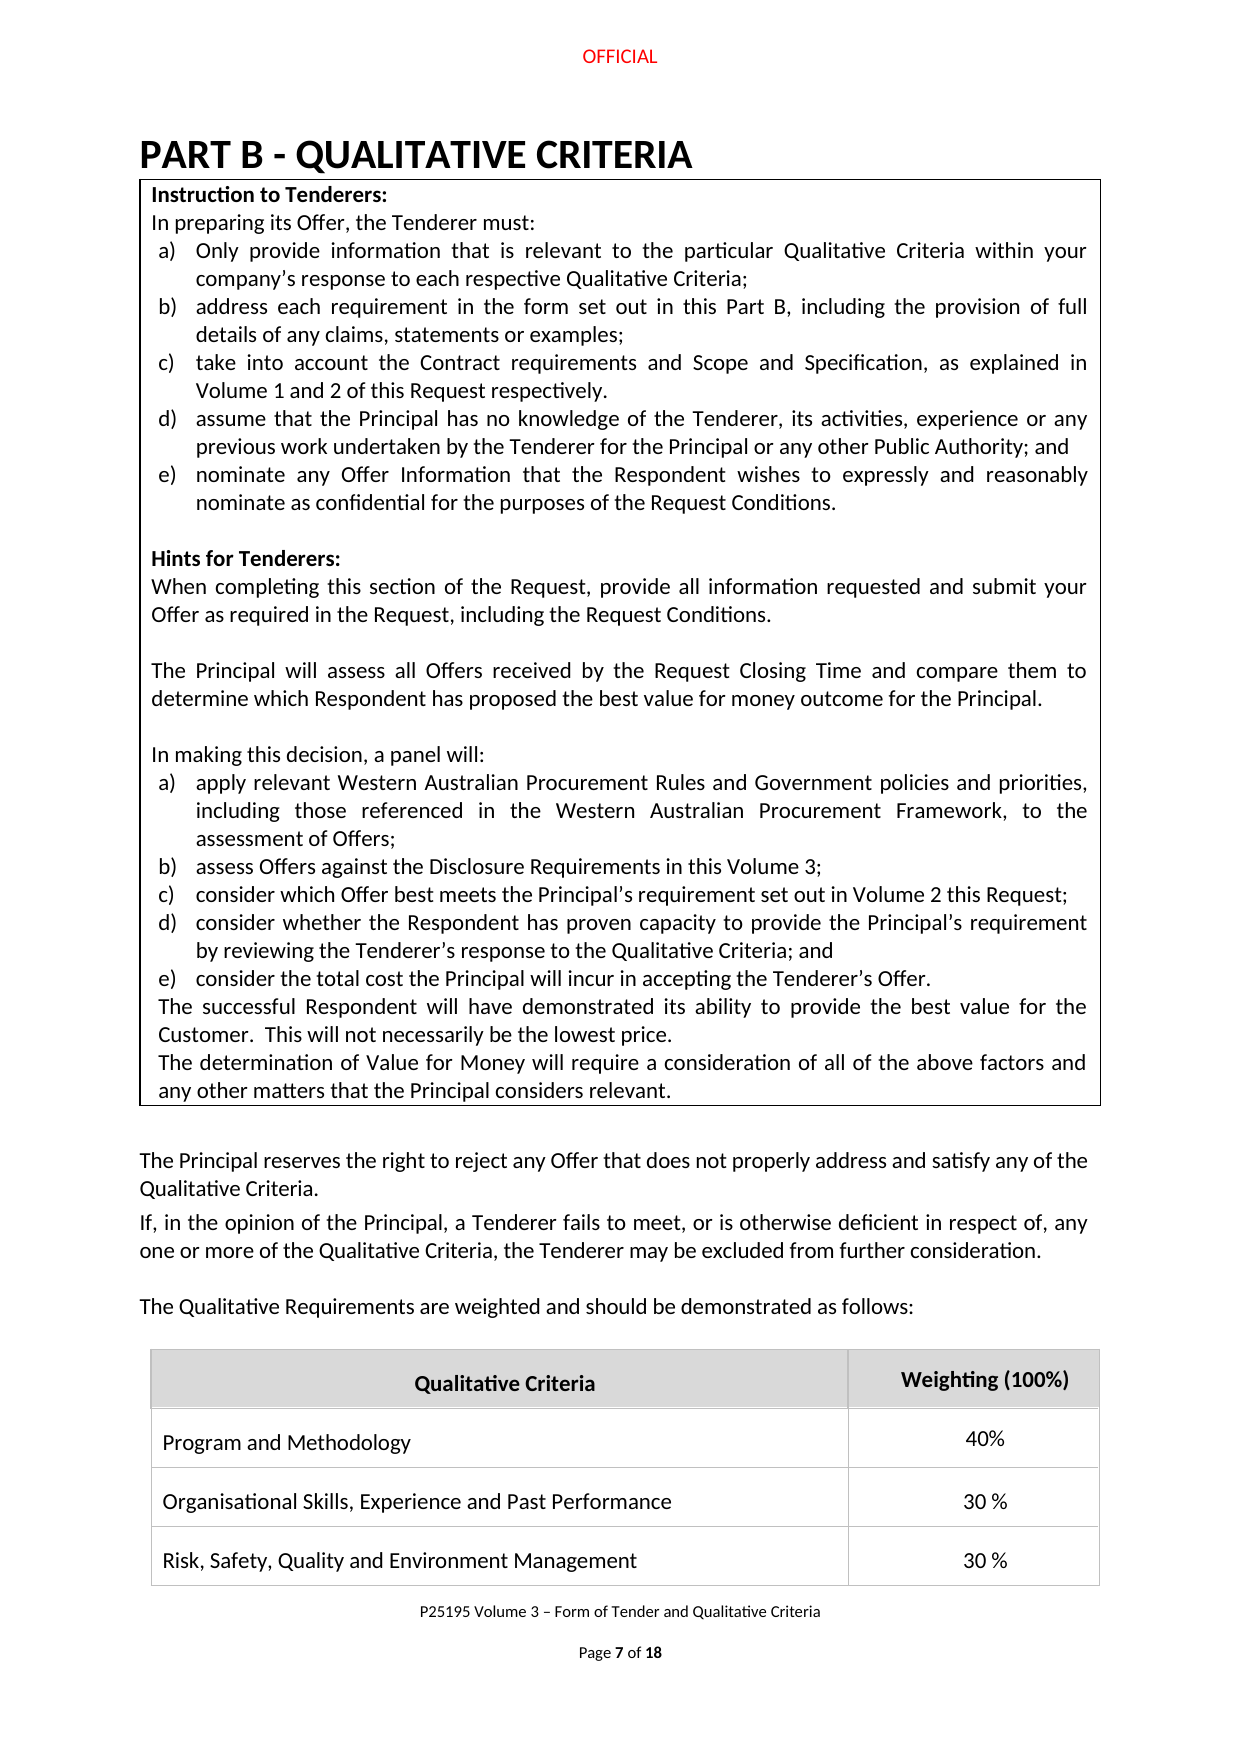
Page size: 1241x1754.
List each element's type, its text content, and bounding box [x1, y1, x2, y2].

table_header Instruction to Tenderers: In preparing its Offer, the Tenderer must: Only provide information that is relevant to the particular Qualitative Criteria within your company’s response to each respective Qualitative Criteria; address each requirement in the form set out in this Part B, including the provision of full details of any claims, statements or examples; take into account the Contract requirements and Scope and Specification, as explained in Volume 1 and 2 of this Request respectively. assume that the Principal has no knowledge of the Tenderer, its activities, experience or any previous work undertaken by the Tenderer for the Principal or any other Public Authority; and nominate any Offer Information that the Respondent wishes to expressly and reasonably nominate as confidential for the purposes of the Request Conditions. Hints for Tenderers: When completing this section of the Request, provide all information requested and submit your Offer as required in the Request, including the Request Conditions. The Principal will assess all Offers received by the Request Closing Time and compare them to determine which Respondent has proposed the best value for money outcome for the Principal. In making this decision, a panel will: apply relevant Western Australian Procurement Rules and Government policies and priorities, including those referenced in the Western Australian Procurement Framework, to the assessment of Offers; assess Offers against the Disclosure Requirements in this Volume 3; consider which Offer best meets the Principal’s requirement set out in Volume 2 this Request; consider whether the Respondent has proven capacity to provide the Principal’s requirement by reviewing the Tenderer’s response to the Qualitative Criteria; and consider the total cost the Principal will incur in accepting the Tenderer’s Offer. The successful Respondent will have demonstrated its ability to provide the best value for the Customer. This will not necessarily be the lowest price. The determination of Value for Money will require a consideration of all of the above factors and any other matters that the Principal considers relevant. [141, 180, 1100, 1104]
text If, in the opinion of the Principal, a Tenderer fails to meet, or is otherwise deficient in respect of, any one or more of the Qualitative Criteria, the Tenderer may be excluded from further consideration. [139, 1208, 1089, 1264]
text The Principal reserves the right to reject any Offer that does not properly address and satisfy any of the Qualitative Criteria. [139, 1146, 1089, 1202]
table_cell 30 % [849, 1526, 1099, 1585]
table_header Weighting (100%) [849, 1350, 1099, 1407]
table_cell Risk, Safety, Quality and Environment Management [152, 1527, 848, 1585]
text PART B - QUALITATIVE CRITERIA [139, 128, 1085, 179]
table_cell Program and Methodology [152, 1409, 848, 1467]
table_cell 30 % [849, 1467, 1099, 1526]
table_cell Organisational Skills, Experience and Past Performance [152, 1468, 848, 1526]
text The Qualitative Requirements are weighted and should be demonstrated as follows: [139, 1292, 1101, 1320]
table_cell 40% [849, 1408, 1099, 1467]
table_header Qualitative Criteria [152, 1350, 847, 1407]
